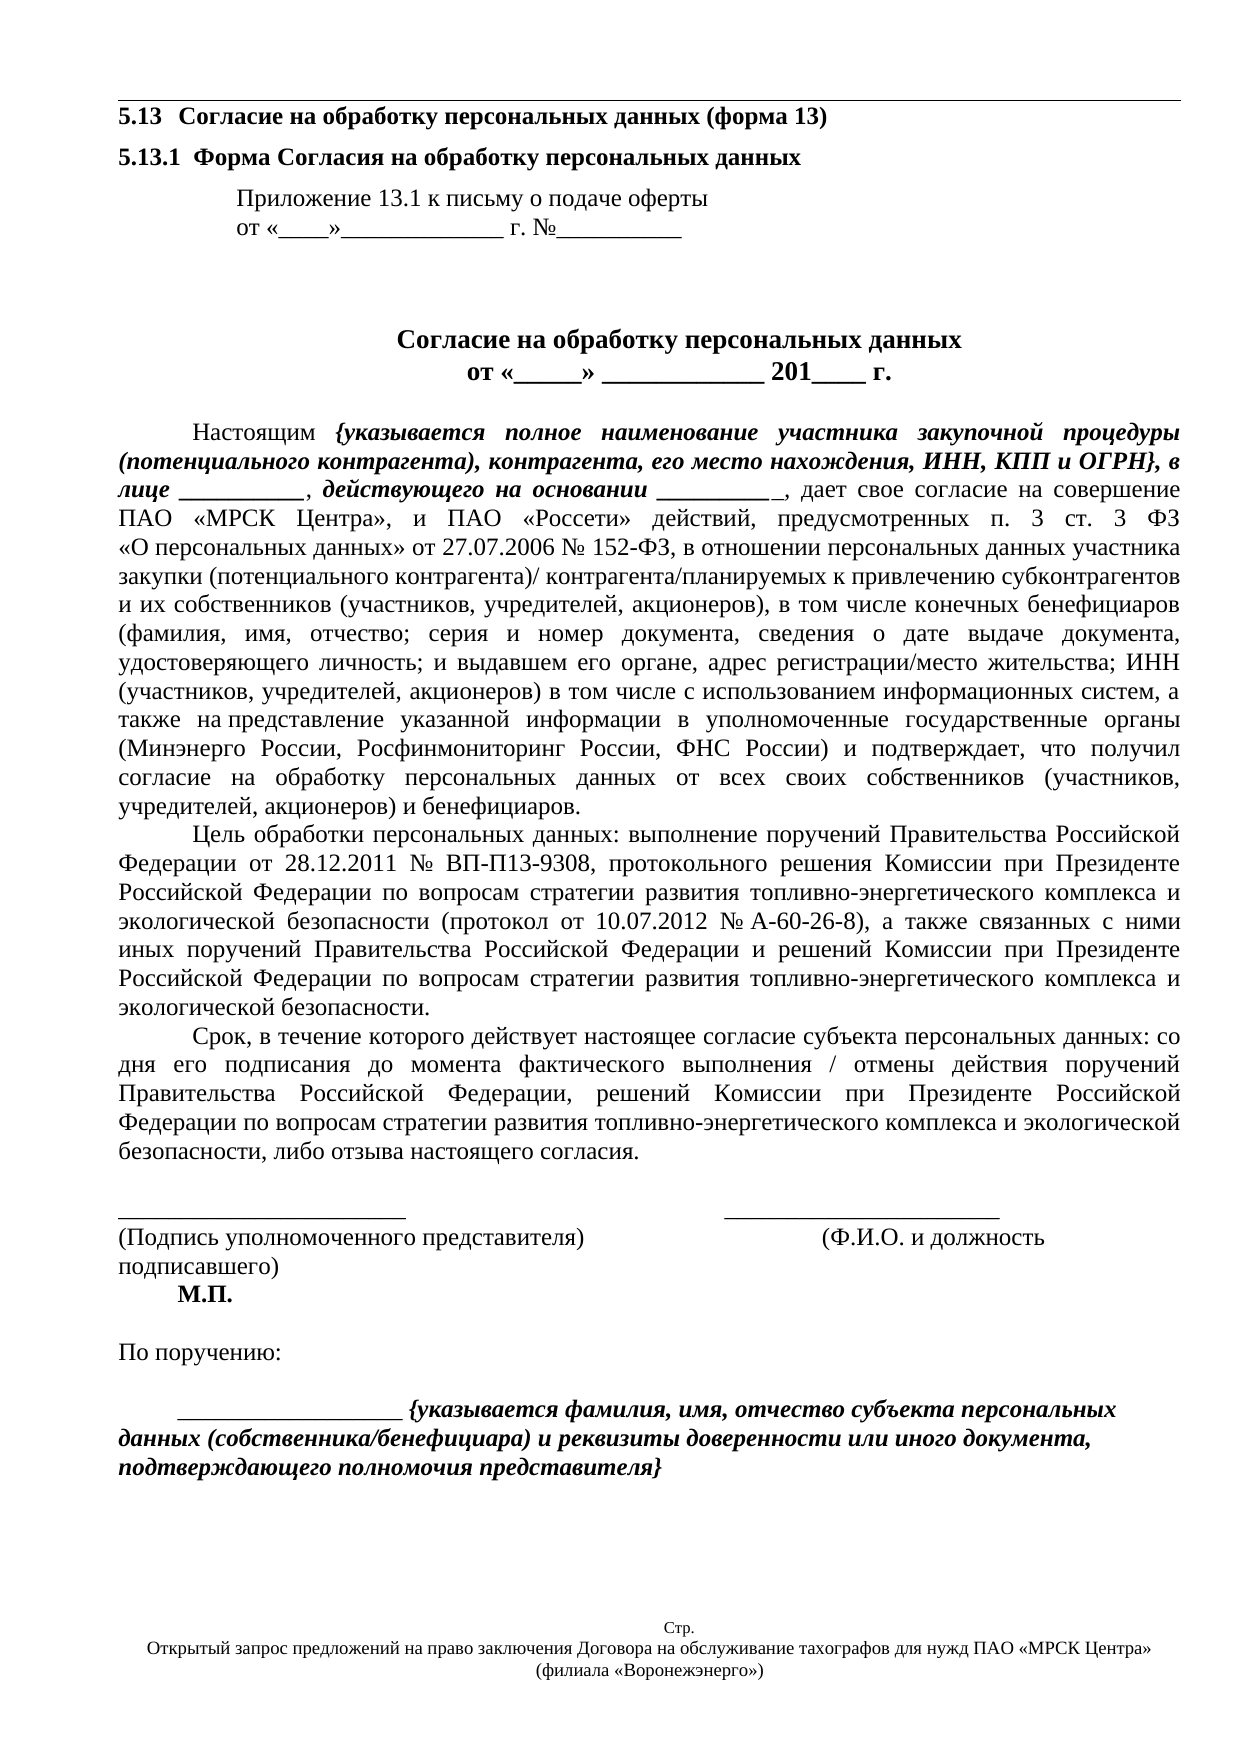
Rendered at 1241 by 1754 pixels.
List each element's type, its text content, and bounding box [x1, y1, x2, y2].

text Цель обработки персональных данных: выполнение поручений Правительства Российской Федерации от 28.12.2011 № ВП-П13-9308, протокольного решения Комиссии при Президенте Российской Федерации по вопросам стратегии развития топливно-энергетического комплекса и экологической безопасности (протокол от 10.07.2012 № А-60-26-8), а также связанных с ними иных поручений Правительства Российской Федерации и решений Комиссии при Президенте Российской Федерации по вопросам стратегии развития топливно-энергетического комплекса и экологической безопасности. [118, 819, 1181, 1021]
text _______________________ ______________________ [118, 1193, 1181, 1222]
text __________________ {указывается фамилия, имя, отчество субъекта персональных данных (собственника/бенефициара) и реквизиты доверенности или иного документа, подтверждающего полномочия представителя} [118, 1394, 1181, 1481]
subtitle Форма Согласия на обработку персональных данных [118, 142, 1181, 171]
text М.П. [118, 1279, 1181, 1308]
text Срок, в течение которого действует настоящее согласие субъекта персональных данных: со дня его подписания до момента фактического выполнения / отмены действия поручений Правительства Российской Федерации, решений Комиссии при Президенте Российской Федерации по вопросам стратегии развития топливно-энергетического комплекса и экологической безопасности, либо отзыва настоящего согласия. [118, 1021, 1181, 1164]
text (Подпись уполномоченного представителя) (Ф.И.О. и должность подписавшего) [118, 1222, 1181, 1279]
text от «_____» ____________ 201____ г. [118, 355, 1181, 386]
subtitle Согласие на обработку персональных данных (форма 13) [118, 101, 1181, 130]
text По поручению: [118, 1337, 1181, 1366]
text Согласие на обработку персональных данных [118, 324, 1181, 355]
text Настоящим {указывается полное наименование участника закупочной процедуры (потенциального контрагента), контрагента, его место нахождения, ИНН, КПП и ОГРН}, в лице __________, действующего на основании __________, дает свое согласие на совершение ПАО «МРСК Центра», и ПАО «Россети» действий, предусмотренных п. 3 ст. 3 ФЗ «О персональных данных» от 27.07.2006 № 152-ФЗ, в отношении персональных данных участника закупки (потенциального контрагента)/ контрагента/планируемых к привлечению субконтрагентов и их собственников (участников, учредителей, акционеров), в том числе конечных бенефициаров (фамилия, имя, отчество; серия и номер документа, сведения о дате выдаче документа, удостоверяющего личность; и выдавшем его органе, адрес регистрации/место жительства; ИНН (участников, учредителей, акционеров) в том числе с использованием информационных систем, а также на представление указанной информации в уполномоченные государственные органы (Минэнерго России, Росфинмониторинг России, ФНС России) и подтверждает, что получил согласие на обработку персональных данных от всех своих собственников (участников, учредителей, акционеров) и бенефициаров. [118, 417, 1181, 819]
text Приложение 13.1 к письму о подаче оферты от «____»_____________ г. №__________ [236, 183, 1181, 241]
